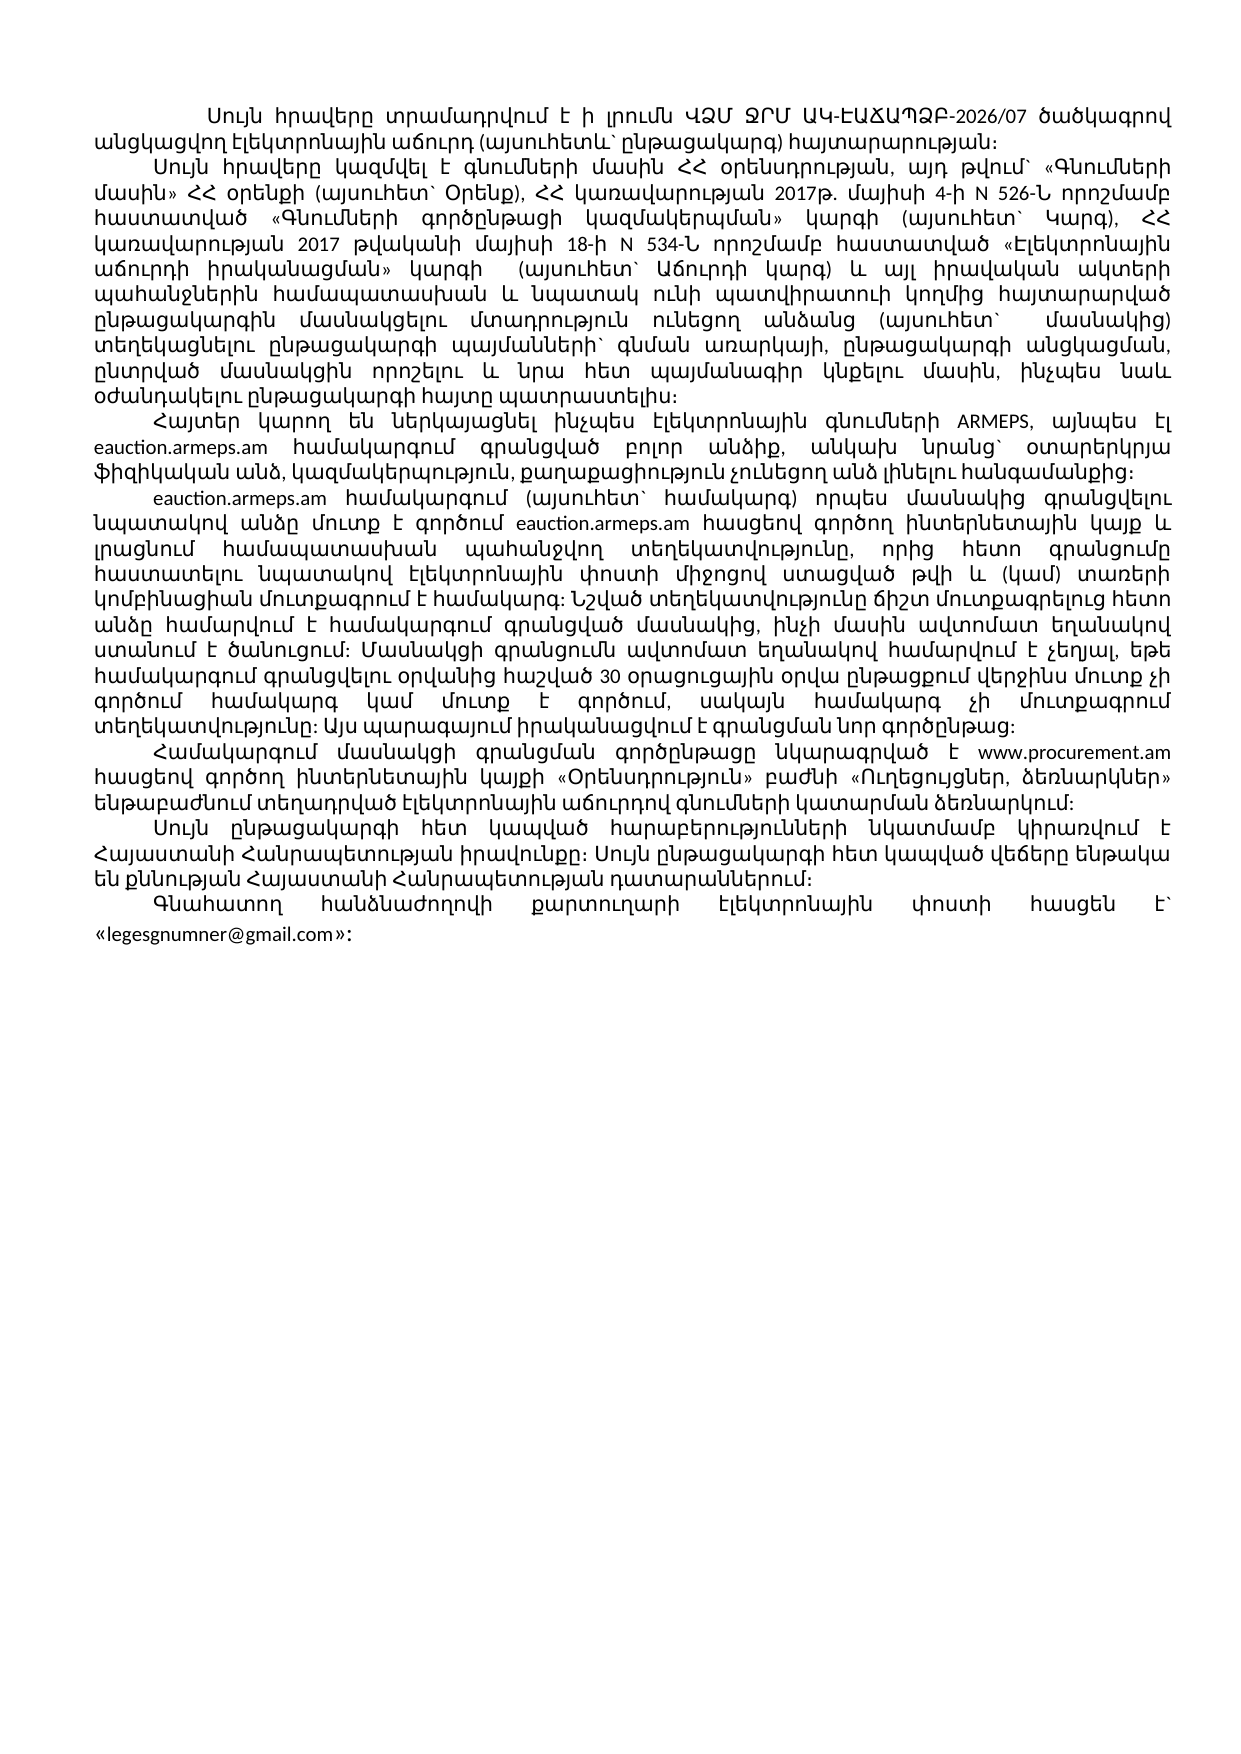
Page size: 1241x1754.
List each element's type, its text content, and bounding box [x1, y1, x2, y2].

text Համակարգում մասնակցի գրանցման գործընթացը նկարագրված է www.procurement.am հասցեով գործող ինտերնետային կայքի «Օրենսդրություն» բաժնի «Ուղեցույցներ, ձեռնարկներ» ենթաբաժնում տեղադրված էլեկտրոնային աճուրդով գնումների կատարման ձեռնարկում: [94, 739, 1171, 815]
text Գնահատող հանձնաժողովի քարտուղարի էլեկտրոնային փոստի հասցեն է` «legesgnumner@gmail.com»: [94, 892, 1171, 948]
text Հայտեր կարող են ներկայացնել ինչպես էլեկտրոնային գնումների ARMEPS, այնպես էլ eauction.armeps.am համակարգում գրանցված բոլոր անձիք, անկախ նրանց` օտարերկրյա ֆիզիկական անձ, կազմակերպություն, քաղաքացիություն չունեցող անձ լինելու հանգամանքից։ [94, 409, 1171, 485]
text Սույն հրավերը տրամադրվում է ի լրումն ՎՁՄ ՋՐՄ ԱԿ-ԷԱՃԱՊՁԲ-2026/07 ծածկագրով անցկացվող էլեկտրոնային աճուրդ (այսուհետև` ընթացակարգ) հայտարարության։ [94, 104, 1171, 154]
text eauction.armeps.am համակարգում (այսուհետ` համակարգ) որպես մասնակից գրանցվելու նպատակով անձը մուտք է գործում eauction.armeps.am հասցեով գործող ինտերնետային կայք և լրացնում համապատասխան պահանջվող տեղեկատվությունը, որից հետո գրանցումը հաստատելու նպատակով էլեկտրոնային փոստի միջոցով ստացված թվի և (կամ) տառերի կոմբինացիան մուտքագրում է համակարգ: Նշված տեղեկատվությունը ճիշտ մուտքագրելուց հետո անձը համարվում է համակարգում գրանցված մասնակից, ինչի մասին ավտոմատ եղանակով ստանում է ծանուցում: Մասնակցի գրանցումն ավտոմատ եղանակով համարվում է չեղյալ, եթե համակարգում գրանցվելու օրվանից հաշված 30 օրացուցային օրվա ընթացքում վերջինս մուտք չի գործում համակարգ կամ մուտք է գործում, սակայն համակարգ չի մուտքագրում տեղեկատվությունը: Այս պարագայում իրականացվում է գրանցման նոր գործընթաց: [94, 485, 1171, 739]
text Սույն ընթացակարգի հետ կապված հարաբերությունների նկատմամբ կիրառվում է Հայաստանի Հանրապետության իրավունքը։ Սույն ընթացակարգի հետ կապված վեճերը ենթակա են քննության Հայաստանի Հանրապետության դատարաններում։ [94, 815, 1171, 892]
text Սույն հրավերը կազմվել է գնումների մասին ՀՀ օրենսդրության, այդ թվում` «Գնումների մասին» ՀՀ օրենքի (այսուհետ` Օրենք), ՀՀ կառավարության 2017թ. մայիսի 4-ի N 526-Ն որոշմամբ հաստատված «Գնումների գործընթացի կազմակերպման» կարգի (այսուհետ` Կարգ), ՀՀ կառավարության 2017 թվականի մայիսի 18-ի N 534-Ն որոշմամբ հաստատված «Էլեկտրոնային աճուրդի իրականացման» կարգի (այսուհետ` Աճուրդի կարգ) և այլ իրավական ակտերի պահանջներին համապատասխան և նպատակ ունի պատվիրատուի կողմից հայտարարված ընթացակարգին մասնակցելու մտադրություն ունեցող անձանց (այսուհետ` մասնակից) տեղեկացնելու ընթացակարգի պայմանների` գնման առարկայի, ընթացակարգի անցկացման, ընտրված մասնակցին որոշելու և նրա հետ պայմանագիր կնքելու մասին, ինչպես նաև օժանդակելու ընթացակարգի հայտը պատրաստելիս։ [94, 154, 1171, 409]
